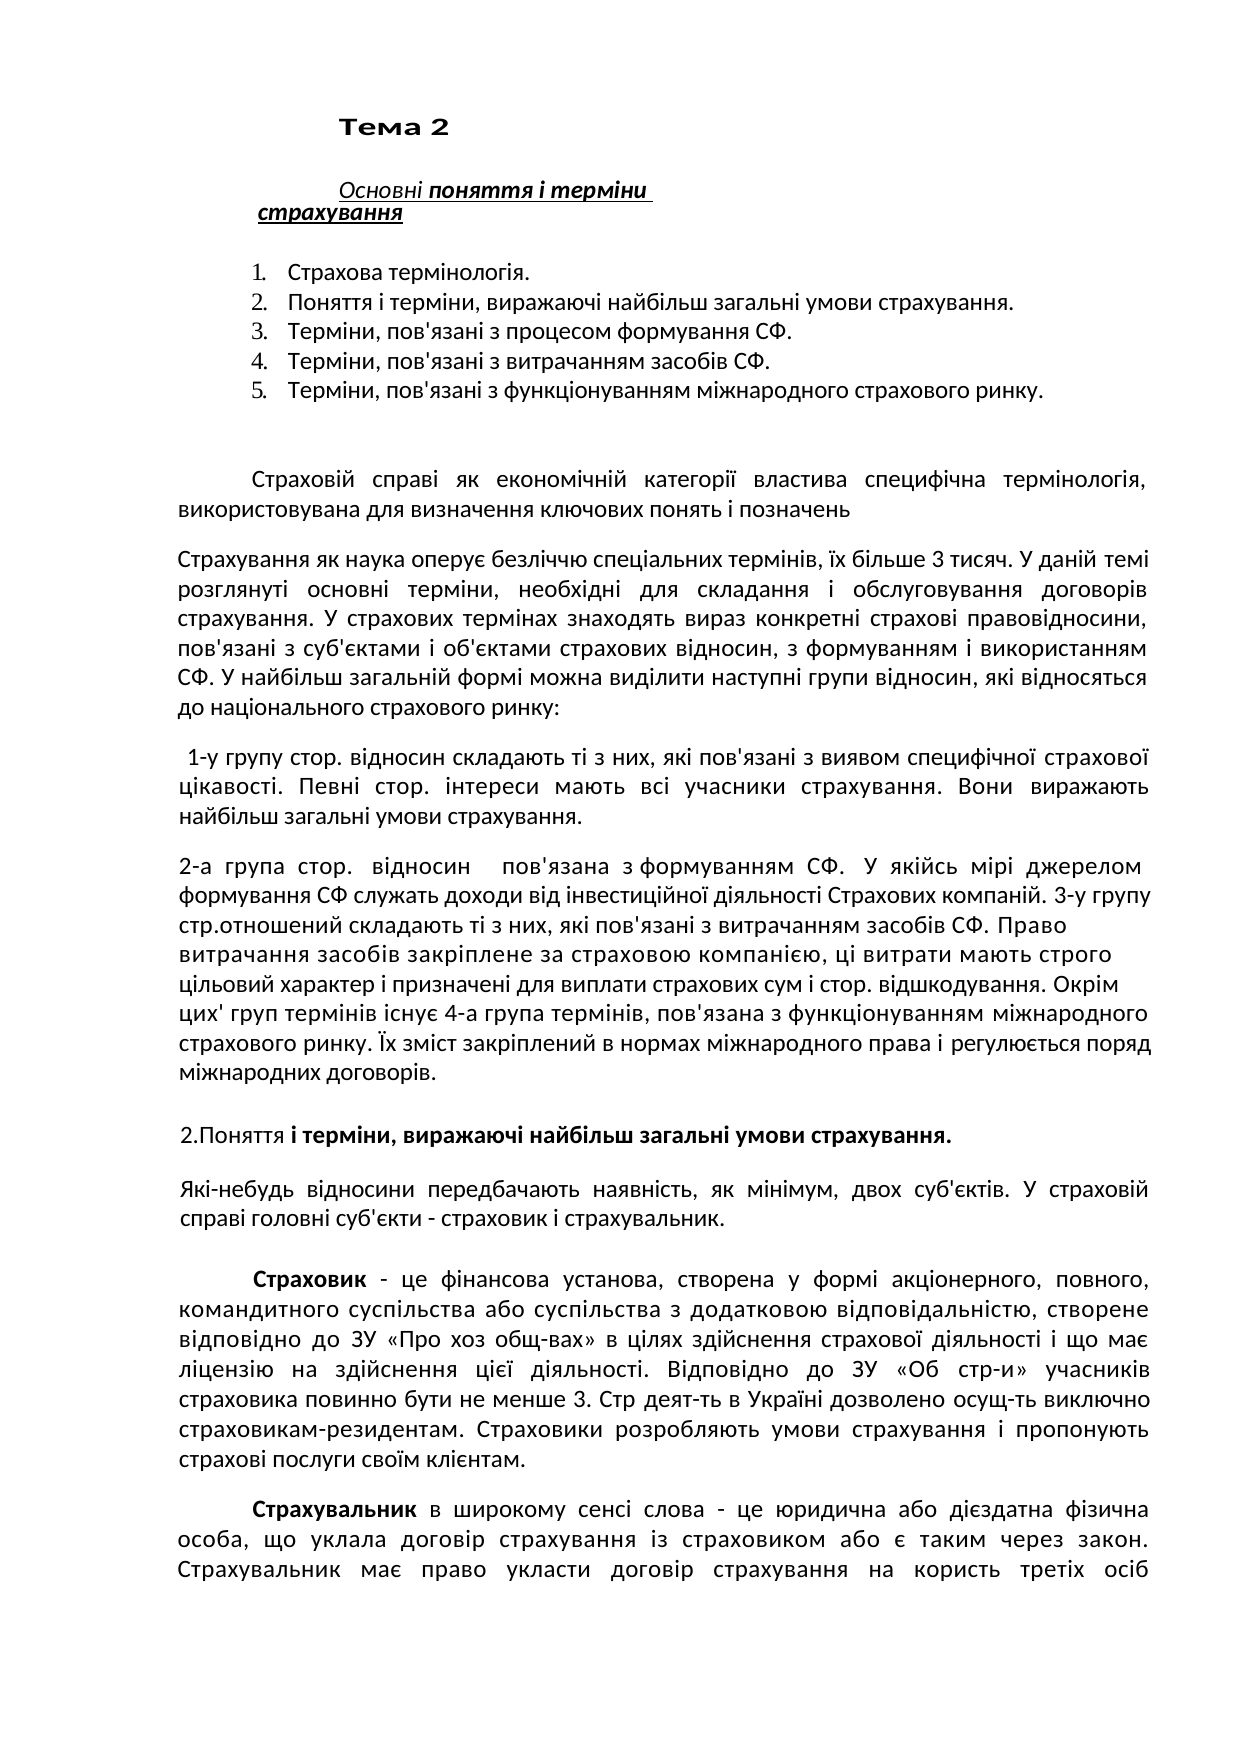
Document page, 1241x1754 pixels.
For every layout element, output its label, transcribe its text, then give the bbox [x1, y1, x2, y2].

text Страховій справі як економічній категорії властива специфічна термінологія, використовувана для визначення ключових понять і позначень [178, 464, 1147, 523]
text Тема 2 [258, 118, 692, 161]
text Які-небудь відносини передбачають наявність, як мінімум, двох суб'єктів. У страховій справі головні суб'єкти - страховик і страхувальник. [180, 1174, 1149, 1232]
text 2.Поняття і терміни, виражаючі найбільш загальні умови страхування. [180, 1119, 1152, 1149]
text Основні поняття і терміни страхування [258, 182, 692, 225]
text Страховик - це фінансова установа, створена у формі акціонерного, повного, командитного суспільства або суспільства з додатковою відповідальністю, створене відповідно до ЗУ «Про хоз общ-вах» в цілях здійснення страхової діяльності і що має ліцензію на здійснення цієї діяльності. Відповідно до ЗУ «Об стр-и» учасників страховика повинно бути не менше 3. Стр деят-ть в Україні дозволено осущ-ть виключно страховикам-резидентам. Страховики розробляють умови страхування і пропонують страхові послуги своїм клієнтам. [179, 1263, 1151, 1473]
list Поняття і терміни, виражаючі найбільш загальні умови страхування. [251, 287, 1152, 316]
list Терміни, пов'язані з процесом формування СФ. [251, 316, 1152, 346]
list Терміни, пов'язані з витрачанням засобів СФ. [251, 346, 1152, 375]
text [177, 1494, 1151, 1584]
text 1-у групу стор. відносин складають ті з них, які пов'язані з виявом специфічної страхової цікавості. Певні стор. інтереси мають всі учасники страхування. Вони виражають найбільш загальні умови страхування. [179, 742, 1149, 830]
list Терміни, пов'язані з функціонуванням міжнародного страхового ринку. [251, 375, 1152, 405]
list Страхова термінологія. [251, 257, 1152, 287]
text Страхування як наука оперує безліччю спеціальних термінів, їх більше 3 тисяч. У даній темі розглянуті основні терміни, необхідні для складання і обслуговування договорів страхування. У страхових термінах знаходять вираз конкретні страхові правовідносини, пов'язані з суб'єктами і об'єктами страхових відносин, з формуванням і використанням СФ. У найбільш загальній формі можна виділити наступні групи відносин, які відносяться до національного страхового ринку: [177, 544, 1149, 721]
text 2-а група стор. відносин пов'язана з формуванням СФ. У якійсь мірі джерелом формування СФ служать доходи від інвестиційної діяльності Страхових компаній. 3-у групу стр.отношений складають ті з них, які пов'язані з витрачанням засобів СФ. Право витрачання засобів закріплене за страховою компанією, ці витрати мають строго цільовий характер і призначені для виплати страхових сум і стор. відшкодування. Окрім цих' груп термінів існує 4-а група термінів, пов'язана з функціонуванням міжнародного страхового ринку. Їх зміст закріплений в нормах міжнародного права і регулюється поряд міжнародних договорів. [179, 851, 1152, 1087]
